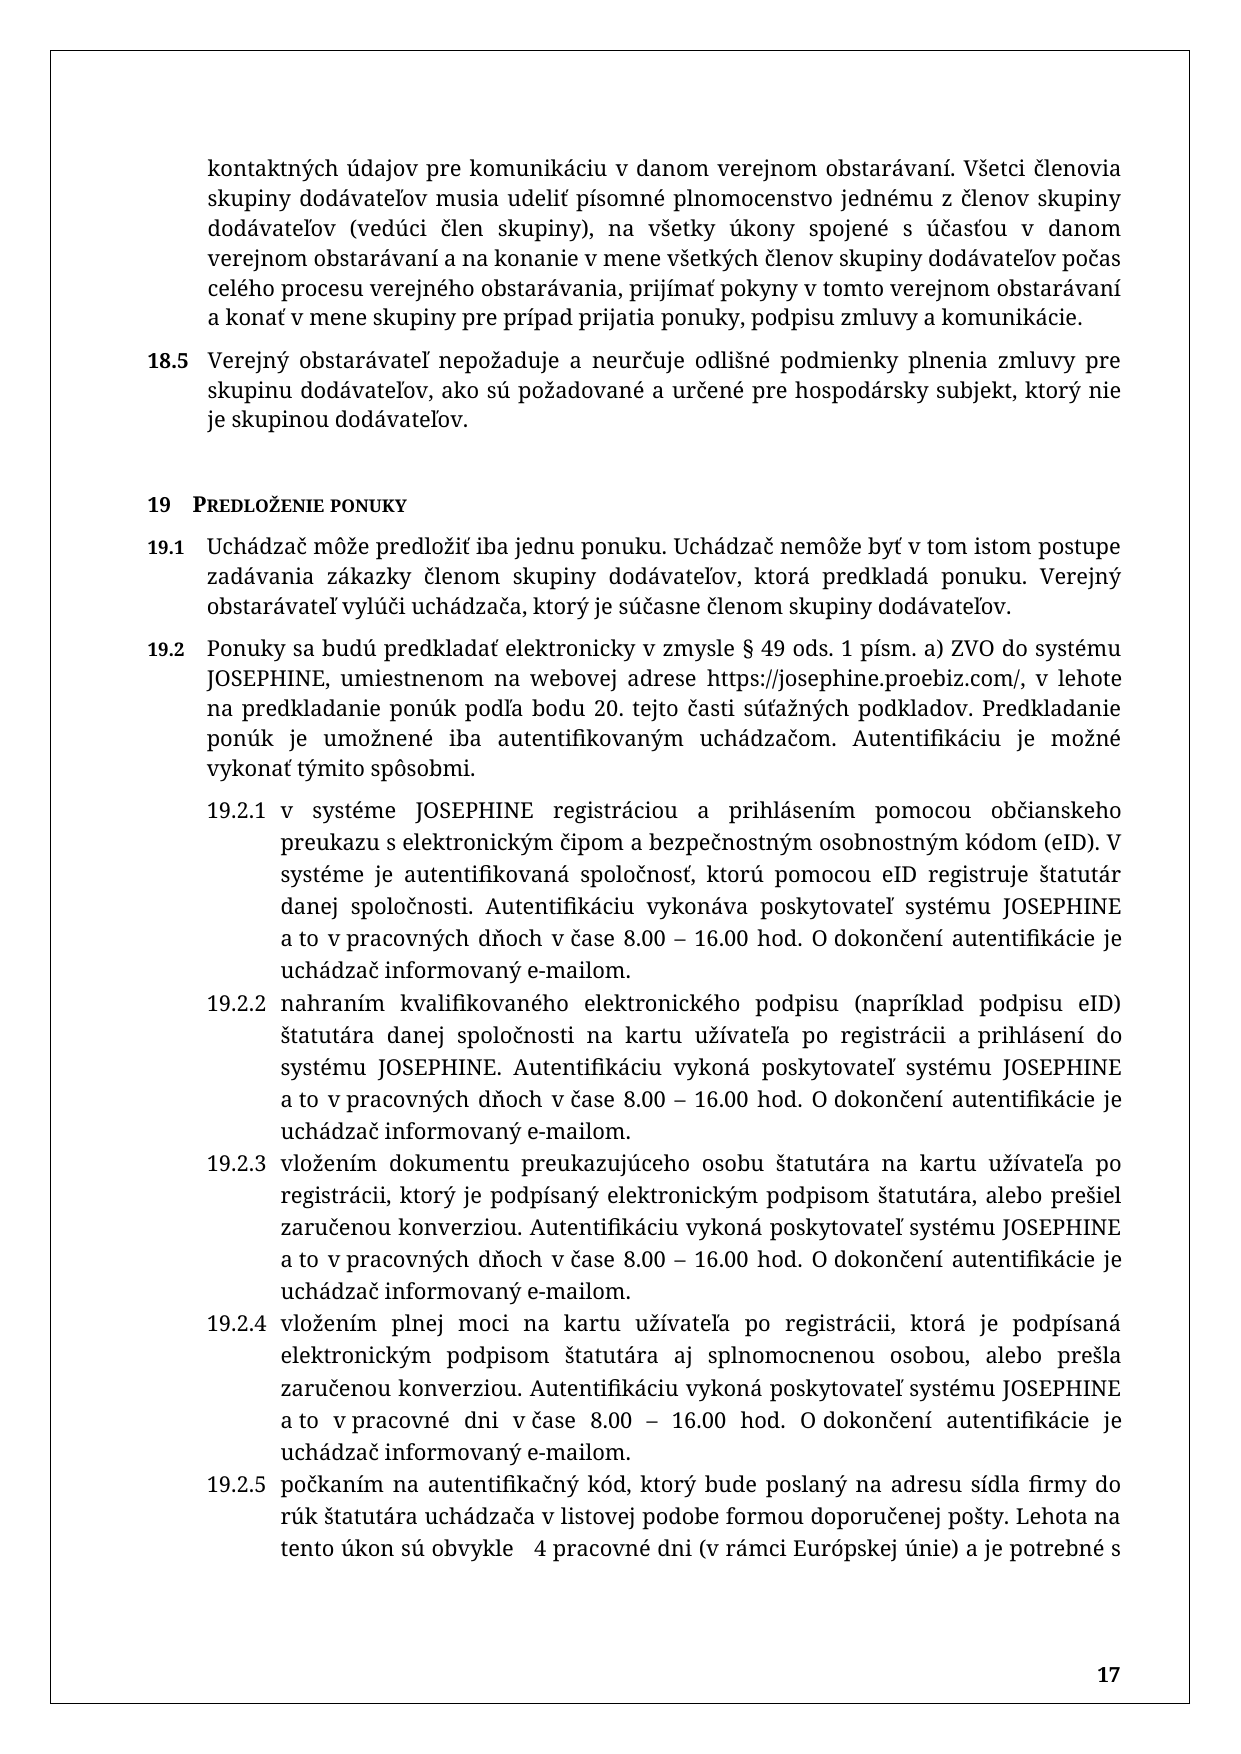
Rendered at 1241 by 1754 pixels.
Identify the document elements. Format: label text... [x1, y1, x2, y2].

list Predloženie ponuky [147, 489, 1122, 519]
list vložením dokumentu preukazujúceho osobu štatutára na kartu užívateľa po registrácii, ktorý je podpísaný elektronickým podpisom štatutára, alebo prešiel zaručenou konverziou. Autentifikáciu vykoná poskytovateľ systému JOSEPHINE a to v pracovných dňoch v čase 8.00 – 16.00 hod. O dokončení autentifikácie je uchádzač informovaný e-mailom. [207, 1148, 1122, 1306]
list nahraním kvalifikovaného elektronického podpisu (napríklad podpisu eID) štatutára danej spoločnosti na kartu užívateľa po registrácii a prihlásení do systému JOSEPHINE. Autentifikáciu vykoná poskytovateľ systému JOSEPHINE a to v pracovných dňoch v čase 8.00 – 16.00 hod. O dokončení autentifikácie je uchádzač informovaný e-mailom. [207, 988, 1122, 1146]
list vložením plnej moci na kartu užívateľa po registrácii, ktorá je podpísaná elektronickým podpisom štatutára aj splnomocnenou osobou, alebo prešla zaručenou konverziou. Autentifikáciu vykoná poskytovateľ systému JOSEPHINE a to v pracovné dni v čase 8.00 – 16.00 hod. O dokončení autentifikácie je uchádzač informovaný e-mailom. [207, 1308, 1122, 1467]
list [147, 153, 1122, 332]
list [207, 1469, 1122, 1563]
list Uchádzač môže predložiť iba jednu ponuku. Uchádzač nemôže byť v tom istom postupe zadávania zákazky členom skupiny dodávateľov, ktorá predkladá ponuku. Verejný obstarávateľ vylúči uchádzača, ktorý je súčasne členom skupiny dodávateľov. [147, 531, 1122, 621]
list Ponuky sa budú predkladať elektronicky v zmysle § 49 ods. 1 písm. a) ZVO do systému JOSEPHINE, umiestnenom na webovej adrese https://josephine.proebiz.com/, v lehote na predkladanie ponúk podľa bodu 20. tejto časti súťažných podkladov. Predkladanie ponúk je umožnené iba autentifikovaným uchádzačom. Autentifikáciu je možné vykonať týmito spôsobmi. [147, 633, 1122, 782]
list Verejný obstarávateľ nepožaduje a neurčuje odlišné podmienky plnenia zmluvy pre skupinu dodávateľov, ako sú požadované a určené pre hospodársky subjekt, ktorý nie je skupinou dodávateľov. [147, 345, 1122, 434]
list v systéme JOSEPHINE registráciou a prihlásením pomocou občianskeho preukazu s elektronickým čipom a bezpečnostným osobnostným kódom (eID). V systéme je autentifikovaná spoločnosť, ktorú pomocou eID registruje štatutár danej spoločnosti. Autentifikáciu vykonáva poskytovateľ systému JOSEPHINE a to v pracovných dňoch v čase 8.00 – 16.00 hod. O dokončení autentifikácie je uchádzač informovaný e-mailom. [207, 795, 1122, 985]
